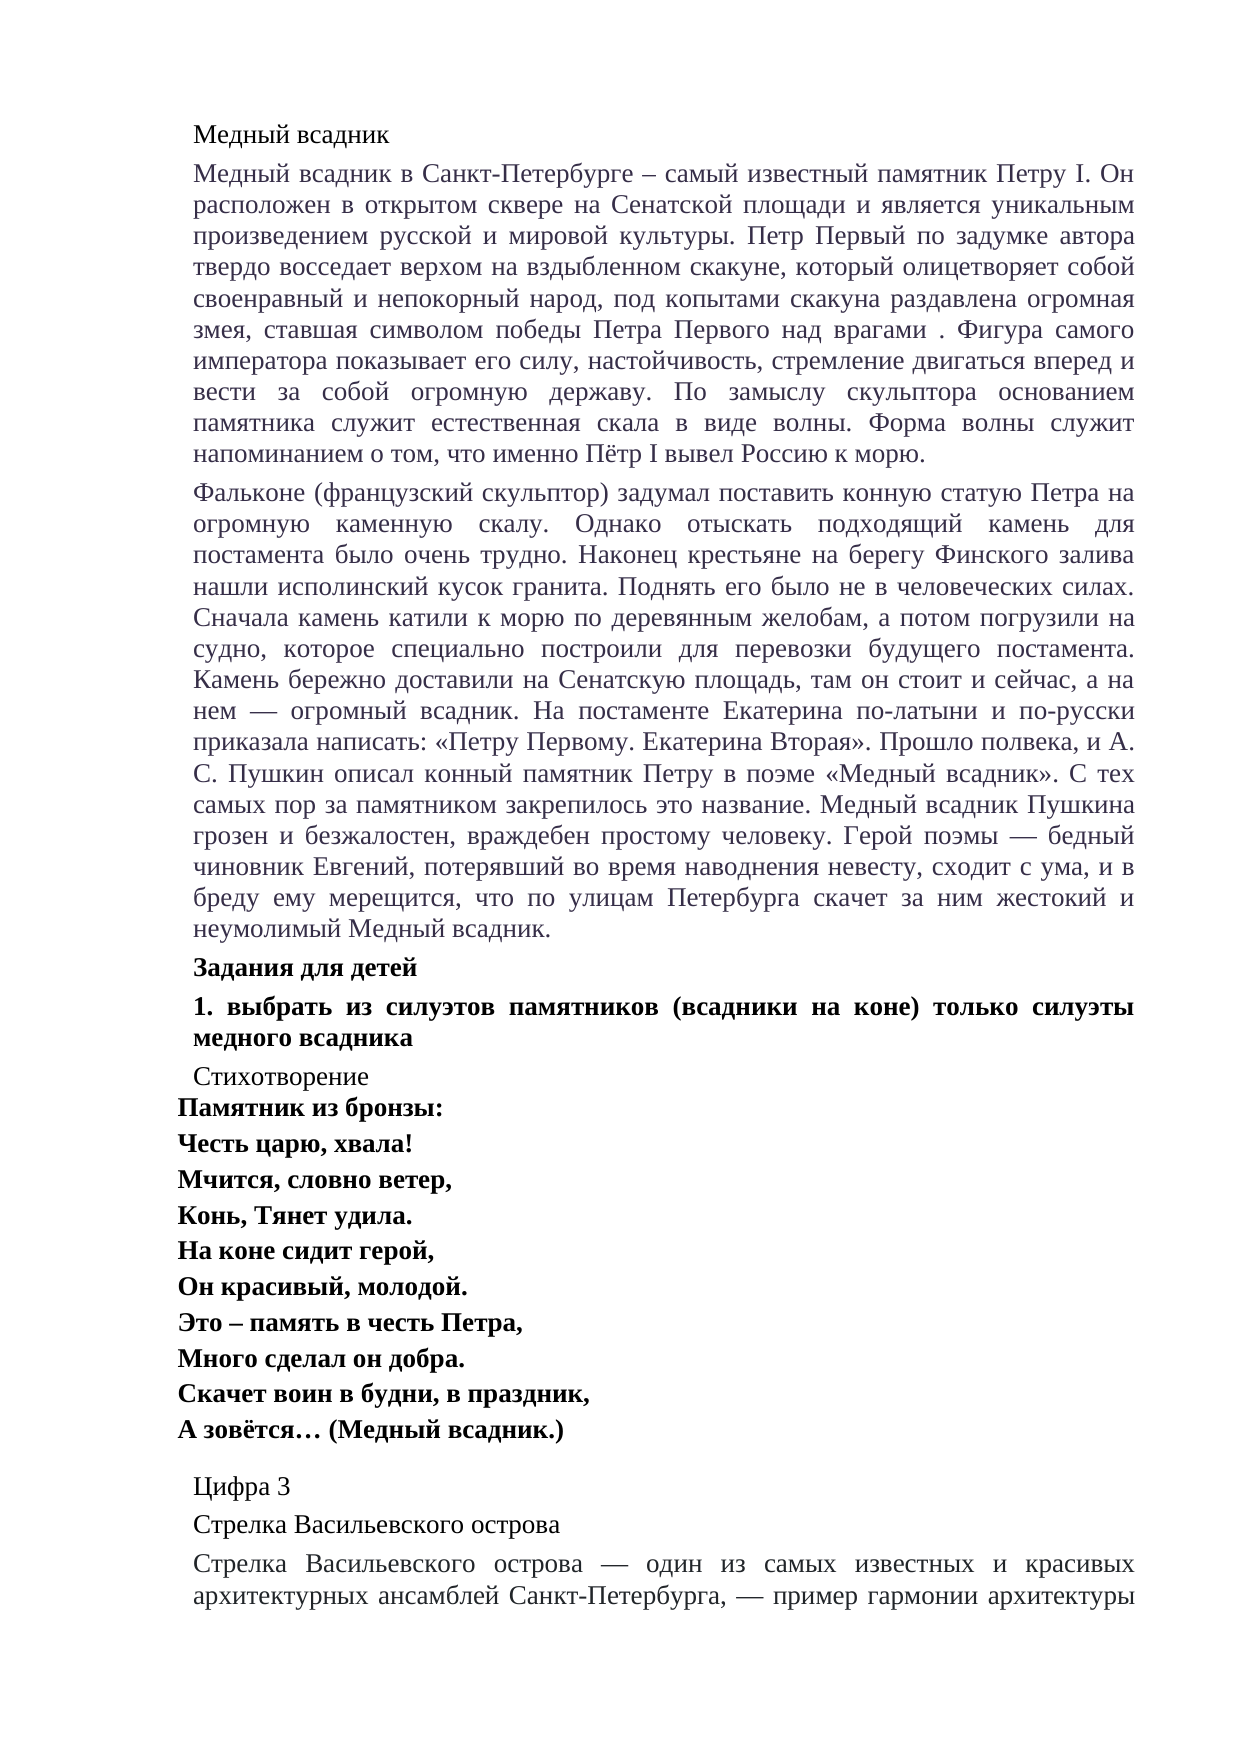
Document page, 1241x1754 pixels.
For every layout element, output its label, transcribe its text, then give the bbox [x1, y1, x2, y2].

text Стрелка Васильевского острова [193, 1509, 1136, 1540]
text Медный всадник [193, 118, 1136, 149]
text 1. выбрать из силуэтов памятников (всадники на коне) только силуэты медного всадника [193, 990, 1136, 1053]
text Памятник из бронзы: Честь царю, хвала! Мчится, словно ветер, Конь, Тянет удила. На коне сидит герой, Он красивый, молодой. Это – память в честь Петра, Много сделал он добра. Скачет воин в будни, в праздник, А зовётся… (Медный всадник.) [177, 1092, 1152, 1444]
text Задания для детей [193, 951, 1136, 982]
text Стихотворение [193, 1060, 1136, 1092]
text Цифра 3 [193, 1470, 1136, 1501]
